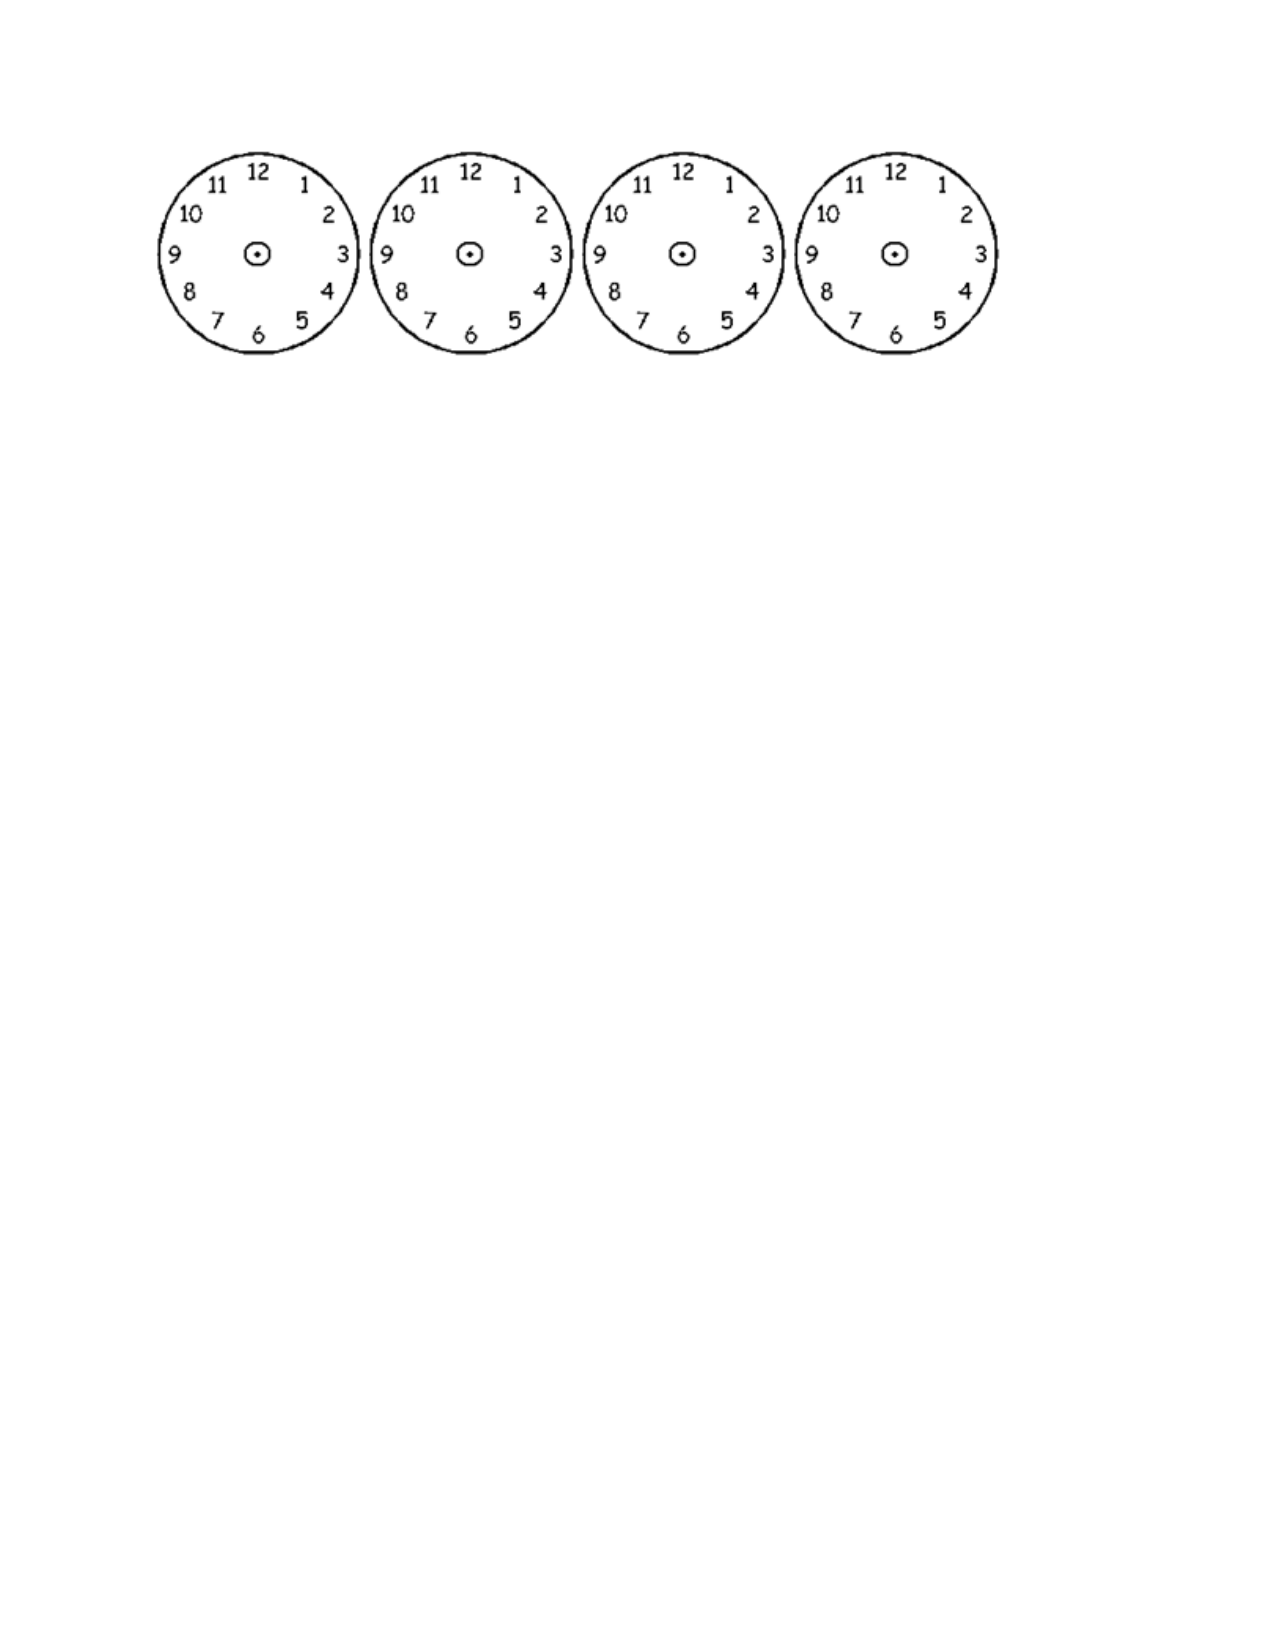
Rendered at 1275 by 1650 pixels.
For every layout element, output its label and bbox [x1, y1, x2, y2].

picture [581, 150, 788, 357]
picture [156, 150, 363, 357]
picture [368, 150, 575, 357]
picture [793, 150, 1001, 357]
